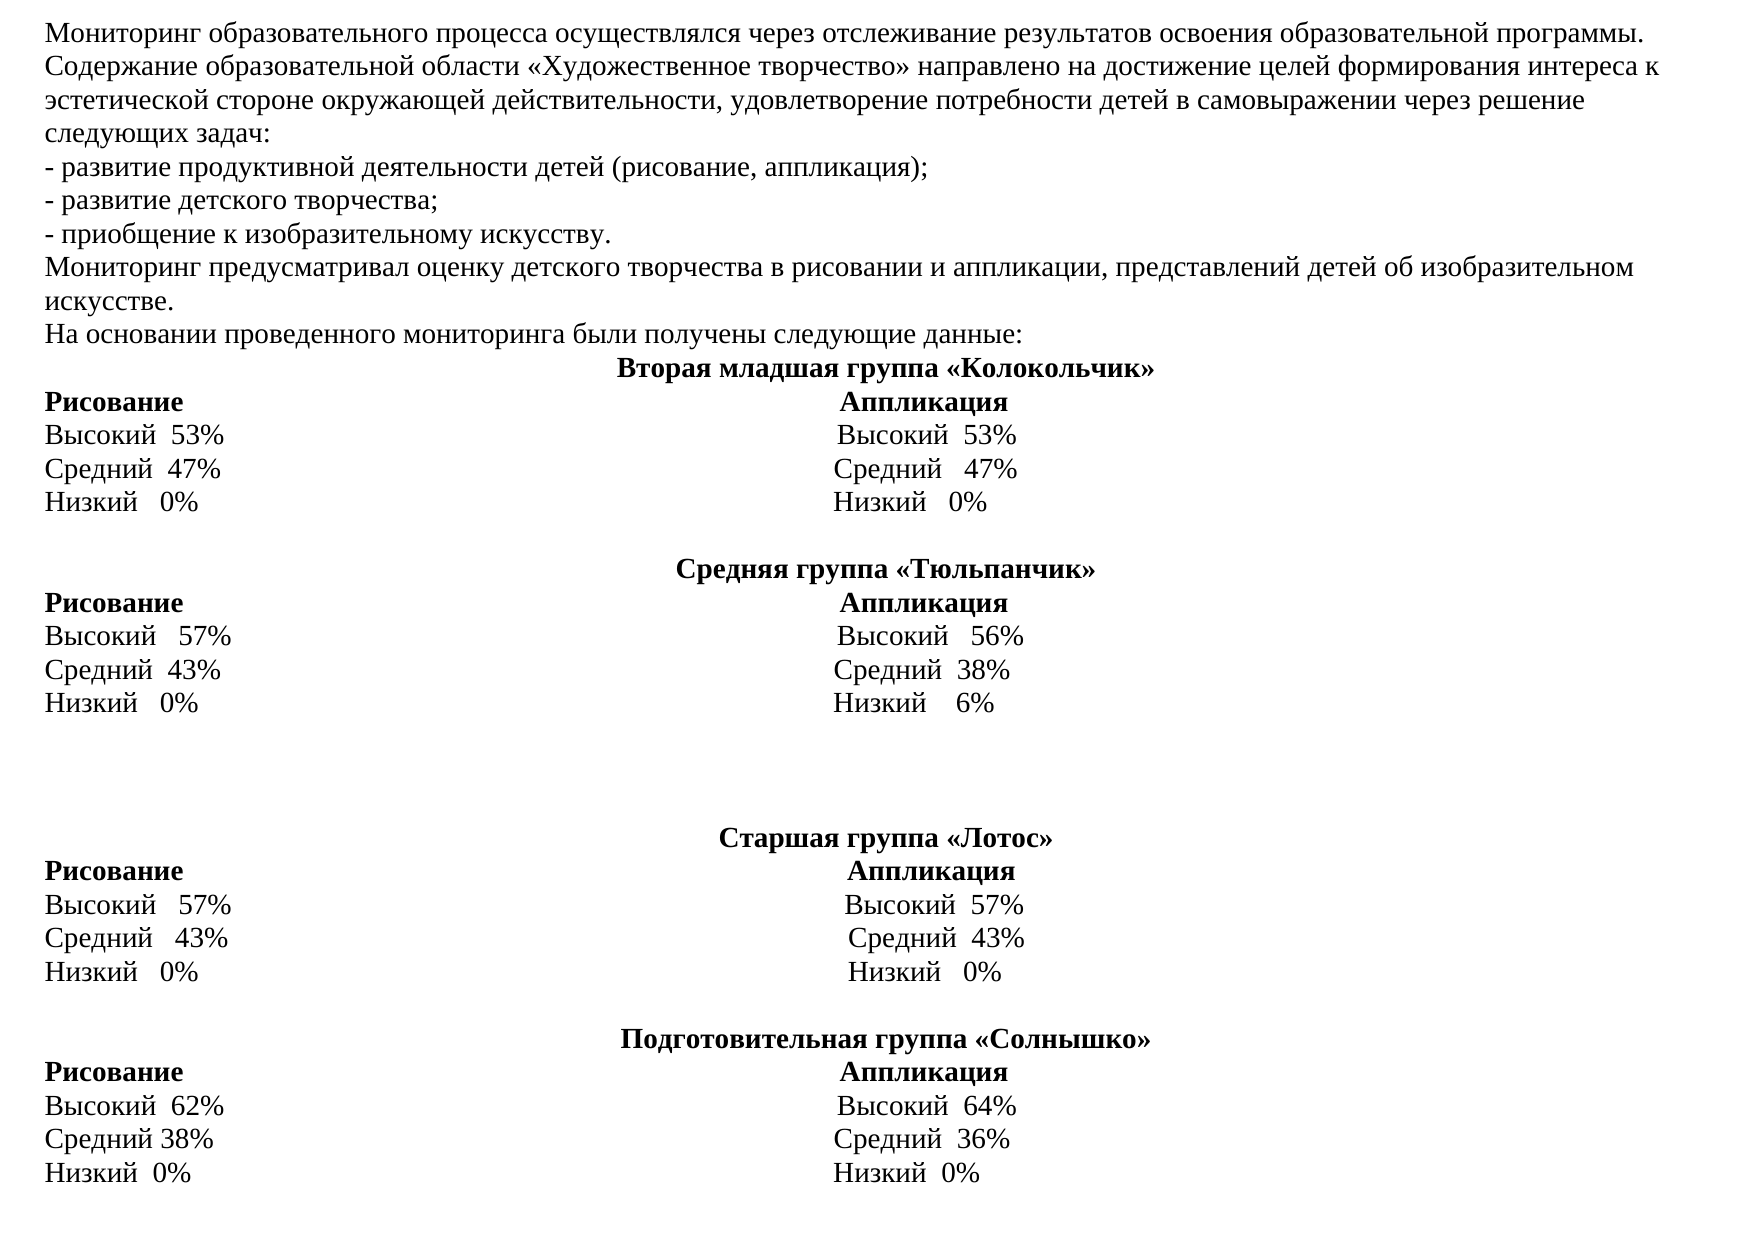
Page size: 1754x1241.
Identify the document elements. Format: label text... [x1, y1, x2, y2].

text Подготовительная группа «Солнышко» [44, 1021, 1728, 1054]
text Средний 43% Средний 43% [44, 920, 1728, 954]
text Высокий 57% Высокий 56% [44, 618, 1728, 652]
text Низкий 0% Низкий 0% [44, 1155, 1728, 1189]
text Старшая группа «Лотос» [44, 820, 1728, 853]
text - развитие продуктивной деятельности детей (рисование, аппликация); [44, 149, 1728, 182]
text Низкий 0% Низкий 6% [44, 686, 1728, 719]
text Высокий 53% Высокий 53% [44, 417, 1728, 451]
text Мониторинг предусматривал оценку детского творчества в рисовании и аппликации, представлений детей об изобразительном искусстве. [44, 249, 1728, 317]
text Средний 43% Средний 38% [44, 652, 1728, 686]
text Мониторинг образовательного процесса осуществлялся через отслеживание результатов освоения образовательной программы. Содержание образовательной области «Художественное творчество» направлено на достижение целей формирования интереса к эстетической стороне окружающей действительности, удовлетворение потребности детей в самовыражении через решение следующих задач: [44, 15, 1728, 149]
text Средняя группа «Тюльпанчик» [44, 551, 1728, 585]
text Рисование Аппликация [44, 384, 1728, 417]
text Рисование Аппликация [44, 853, 1728, 887]
text - развитие детского творчества; [44, 182, 1728, 216]
text - приобщение к изобразительному искусству. [44, 216, 1728, 249]
text Низкий 0% Низкий 0% [44, 484, 1728, 518]
text Средний 38% Средний 36% [44, 1122, 1728, 1155]
text Рисование Аппликация [44, 585, 1728, 618]
text Высокий 57% Высокий 57% [44, 887, 1728, 920]
text Низкий 0% Низкий 0% [44, 954, 1728, 987]
text На основании проведенного мониторинга были получены следующие данные: [44, 317, 1728, 350]
text Средний 47% Средний 47% [44, 451, 1728, 484]
text Вторая младшая группа «Колокольчик» [44, 350, 1728, 384]
text Рисование Аппликация [44, 1054, 1728, 1088]
text Высокий 62% Высокий 64% [44, 1088, 1728, 1122]
